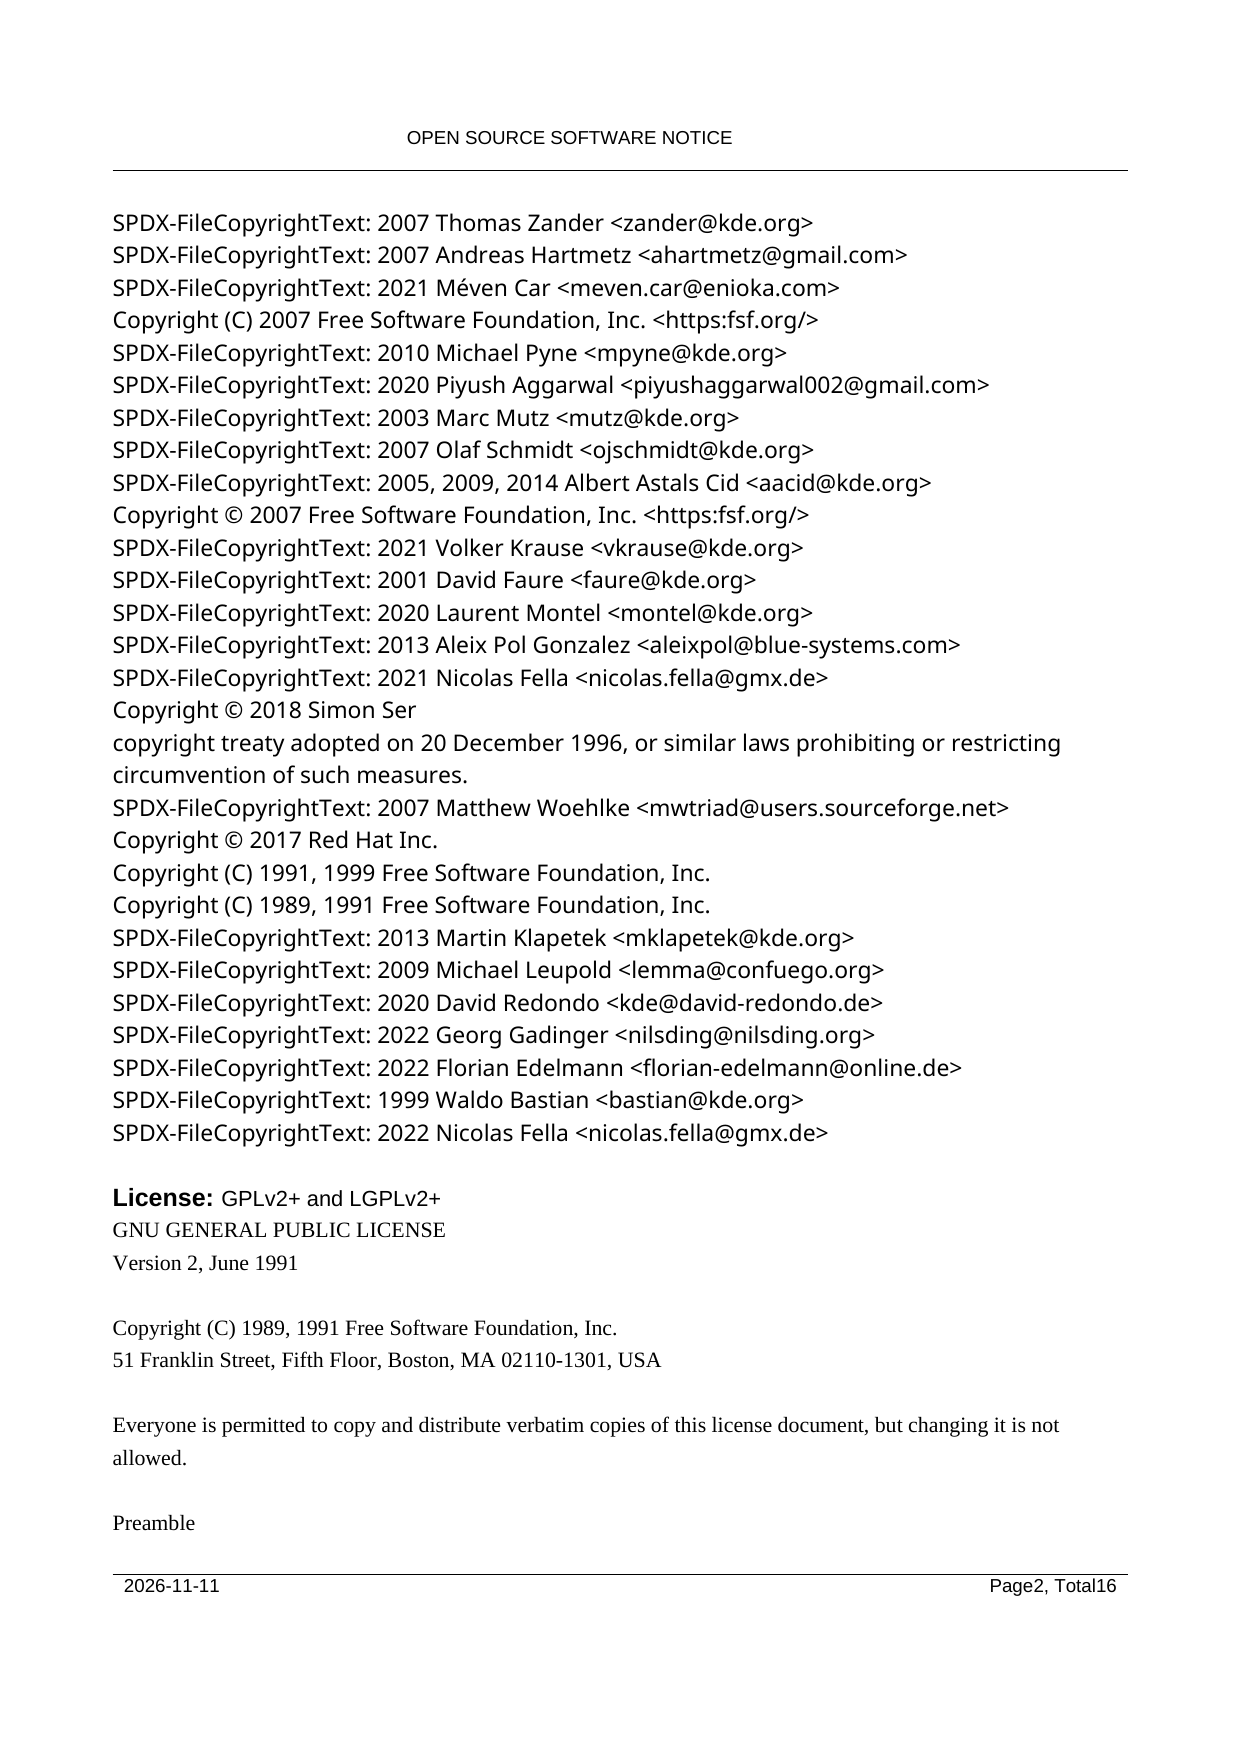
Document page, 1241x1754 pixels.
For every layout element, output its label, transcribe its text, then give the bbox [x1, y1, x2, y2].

text License: GPLv2+ and LGPLv2+ [112, 1181, 1128, 1214]
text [112, 206, 1128, 1181]
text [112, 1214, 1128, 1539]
